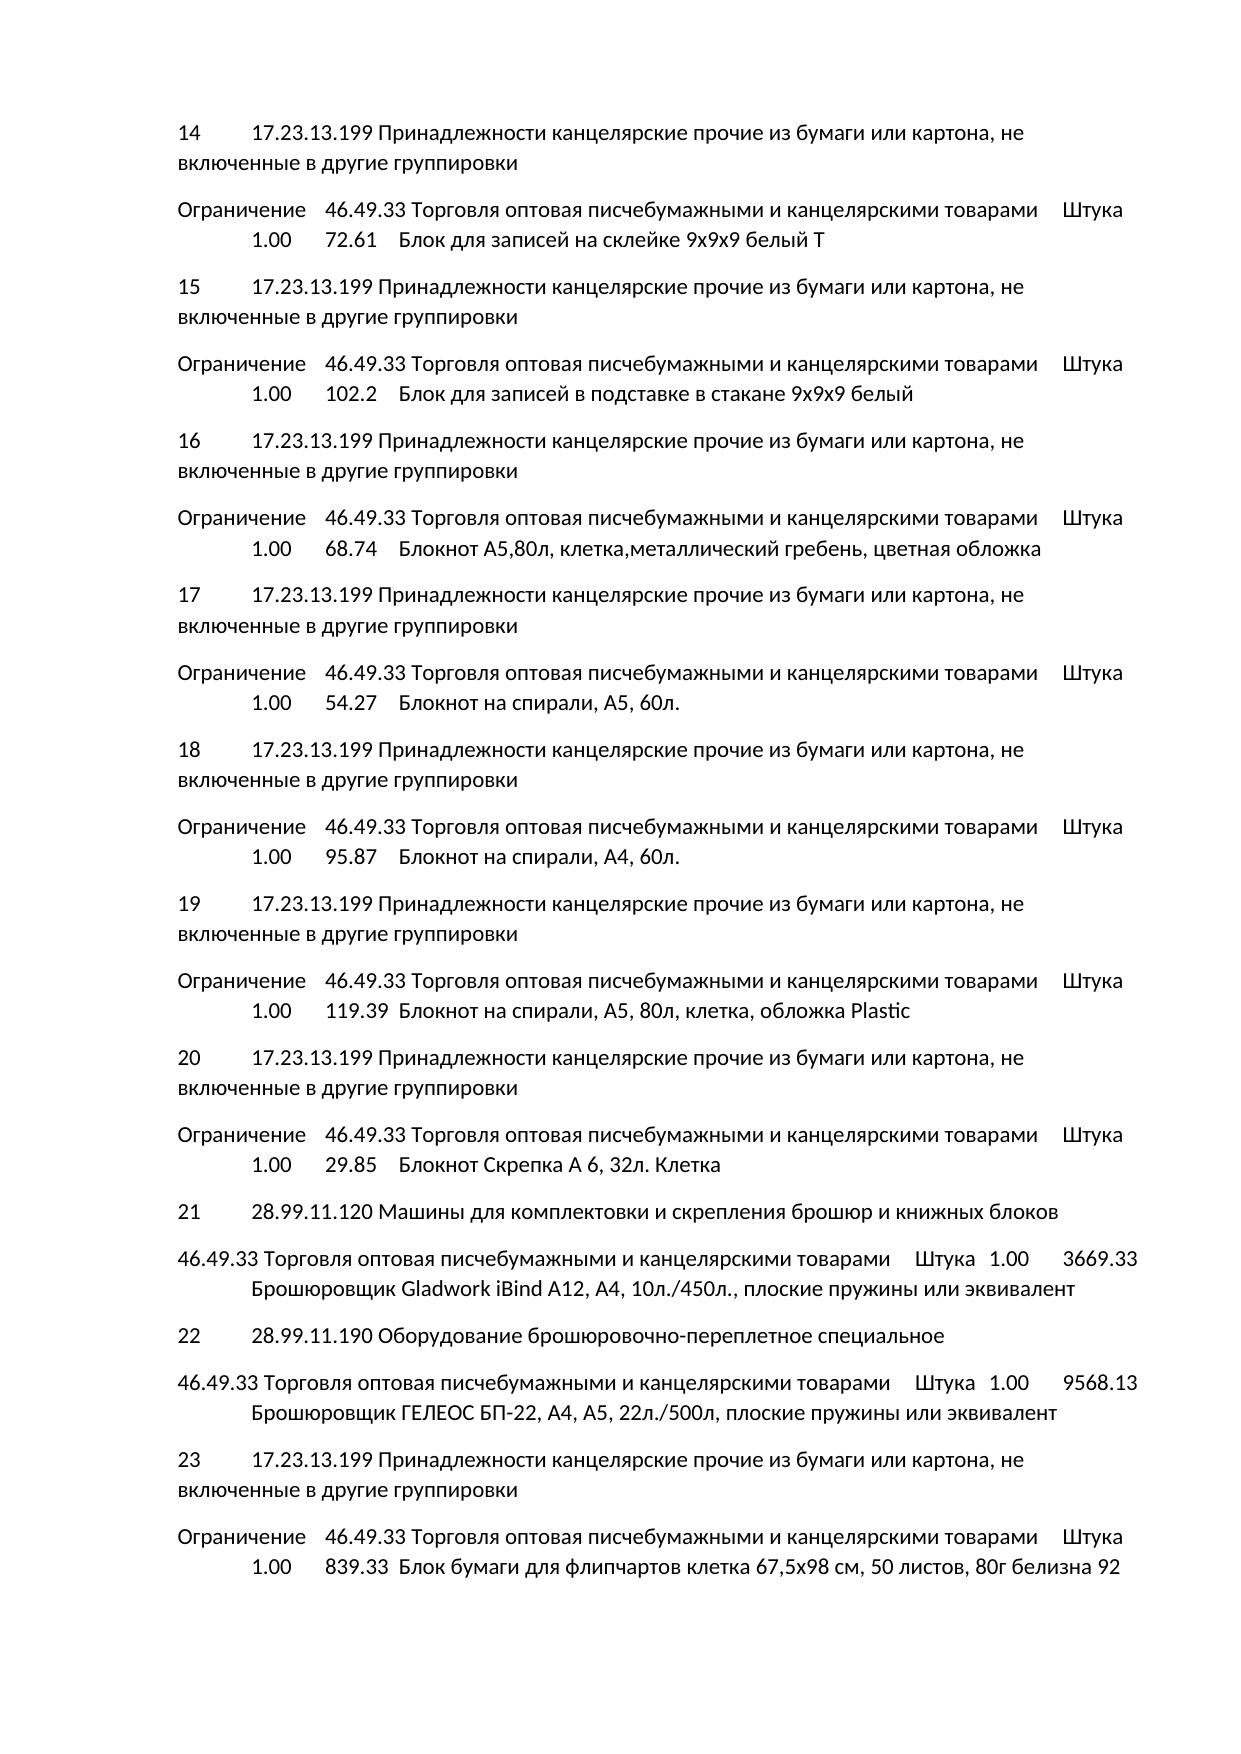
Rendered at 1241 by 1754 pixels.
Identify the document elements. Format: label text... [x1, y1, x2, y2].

text Ограничение 46.49.33 Торговля оптовая писчебумажными и канцелярскими товарами Штука 1.00 95.87 Блокнот на спирали, А4, 60л. [177, 812, 1152, 870]
text 16 17.23.13.199 Принадлежности канцелярские прочие из бумаги или картона, не включенные в другие группировки [177, 426, 1152, 485]
text 18 17.23.13.199 Принадлежности канцелярские прочие из бумаги или картона, не включенные в другие группировки [177, 735, 1152, 793]
text Ограничение 46.49.33 Торговля оптовая писчебумажными и канцелярскими товарами Штука 1.00 29.85 Блокнот Скрепка А 6, 32л. Клетка [177, 1120, 1152, 1178]
text 21 28.99.11.120 Машины для комплектовки и скрепления брошюр и книжных блоков [177, 1197, 1152, 1225]
text 15 17.23.13.199 Принадлежности канцелярские прочие из бумаги или картона, не включенные в другие группировки [177, 272, 1152, 331]
text 46.49.33 Торговля оптовая писчебумажными и канцелярскими товарами Штука 1.00 3669.33 Брошюровщик Gladwork iBind A12, А4, 10л./450л., плоские пружины или эквивалент [177, 1244, 1152, 1302]
text 22 28.99.11.190 Оборудование брошюровочно-переплетное специальное [177, 1321, 1152, 1349]
text 20 17.23.13.199 Принадлежности канцелярские прочие из бумаги или картона, не включенные в другие группировки [177, 1043, 1152, 1101]
text Ограничение 46.49.33 Торговля оптовая писчебумажными и канцелярскими товарами Штука 1.00 102.2 Блок для записей в подставке в стакане 9х9х9 белый [177, 349, 1152, 408]
text Ограничение 46.49.33 Торговля оптовая писчебумажными и канцелярскими товарами Штука 1.00 68.74 Блокнот А5,80л, клетка,металлический гребень, цветная обложка [177, 503, 1152, 562]
text Ограничение 46.49.33 Торговля оптовая писчебумажными и канцелярскими товарами Штука 1.00 119.39 Блокнот на спирали, А5, 80л, клетка, обложка Plastic [177, 966, 1152, 1024]
text Ограничение 46.49.33 Торговля оптовая писчебумажными и канцелярскими товарами Штука 1.00 839.33 Блок бумаги для флипчартов клетка 67,5х98 см, 50 листов, 80г белизна 92 [177, 1522, 1152, 1581]
text Ограничение 46.49.33 Торговля оптовая писчебумажными и канцелярскими товарами Штука 1.00 54.27 Блокнот на спирали, А5, 60л. [177, 658, 1152, 716]
text 19 17.23.13.199 Принадлежности канцелярские прочие из бумаги или картона, не включенные в другие группировки [177, 889, 1152, 947]
text 14 17.23.13.199 Принадлежности канцелярские прочие из бумаги или картона, не включенные в другие группировки [177, 118, 1152, 176]
text Ограничение 46.49.33 Торговля оптовая писчебумажными и канцелярскими товарами Штука 1.00 72.61 Блок для записей на склейке 9х9х9 белый Т [177, 195, 1152, 253]
text 17 17.23.13.199 Принадлежности канцелярские прочие из бумаги или картона, не включенные в другие группировки [177, 581, 1152, 639]
text 23 17.23.13.199 Принадлежности канцелярские прочие из бумаги или картона, не включенные в другие группировки [177, 1445, 1152, 1503]
text 46.49.33 Торговля оптовая писчебумажными и канцелярскими товарами Штука 1.00 9568.13 Брошюровщик ГЕЛЕОС БП-22, A4, А5, 22л./500л, плоские пружины или эквивалент [177, 1368, 1152, 1426]
